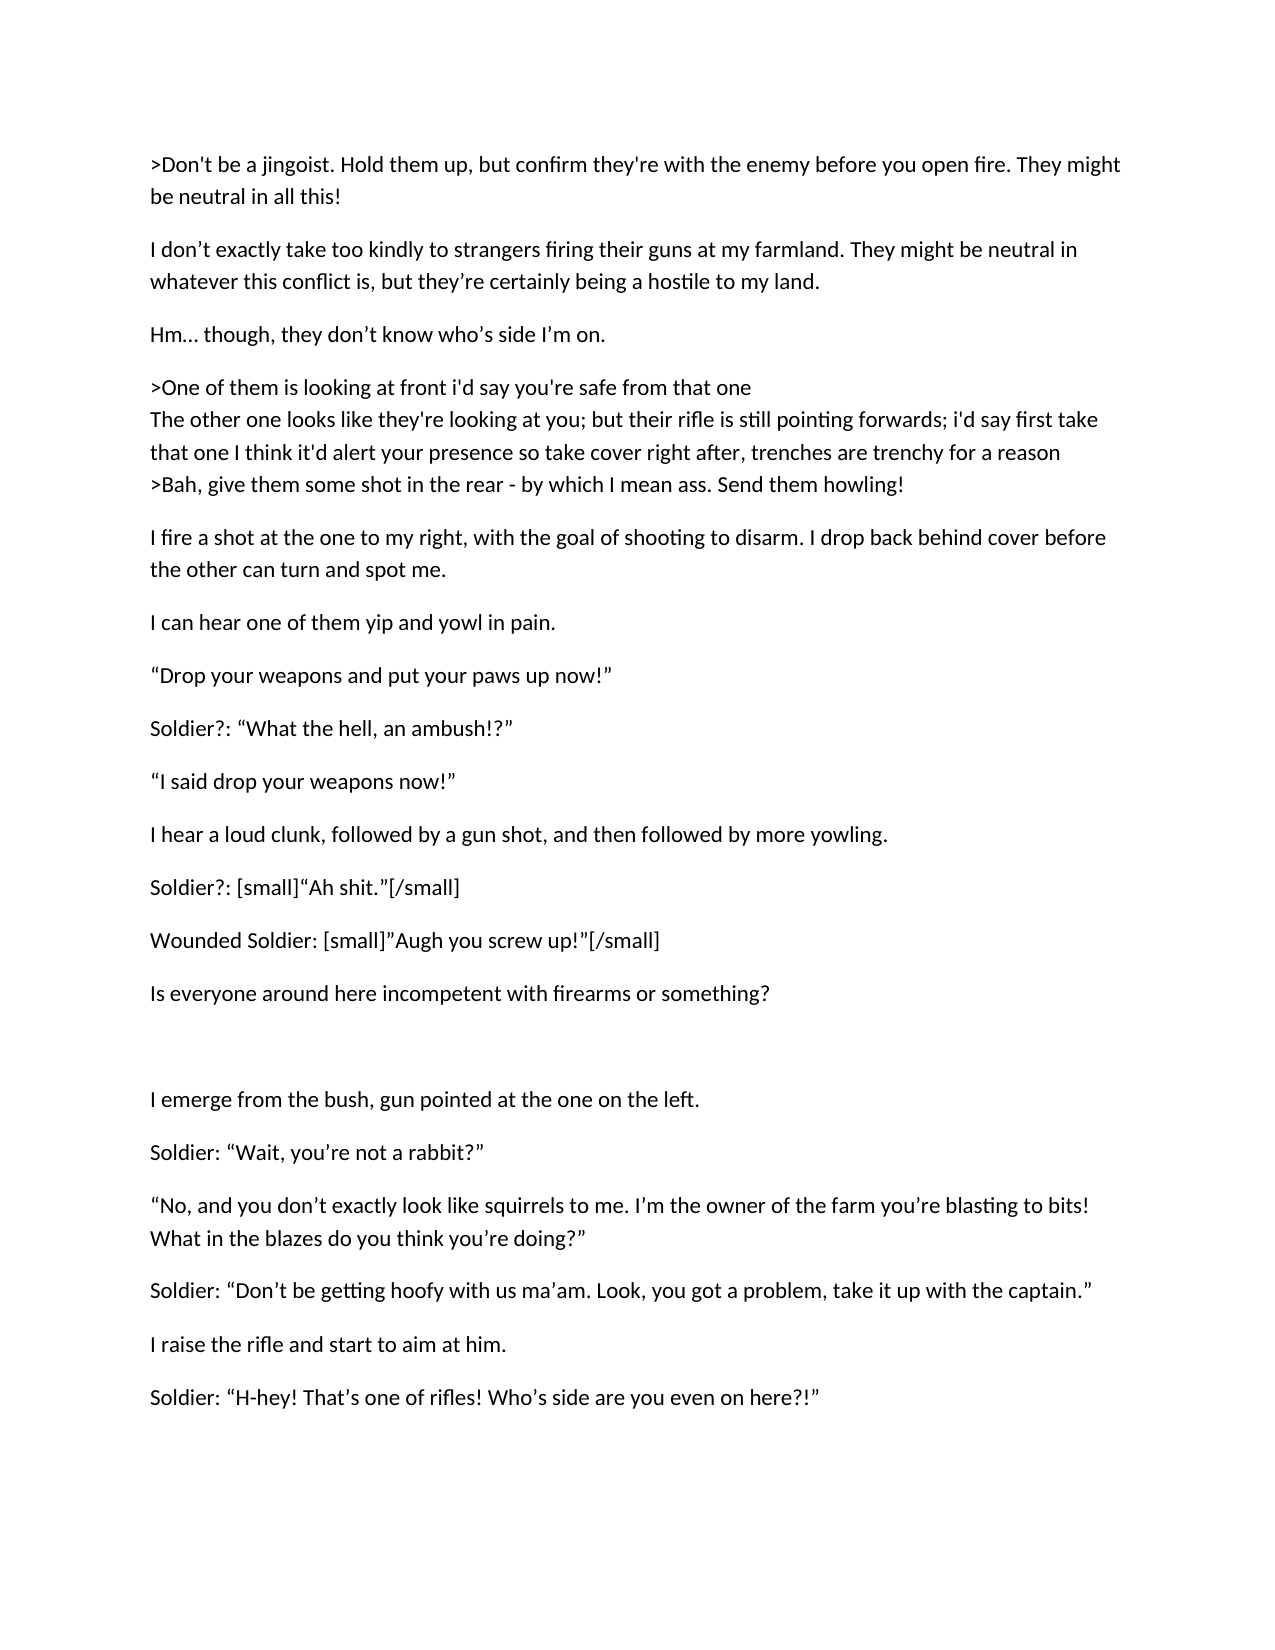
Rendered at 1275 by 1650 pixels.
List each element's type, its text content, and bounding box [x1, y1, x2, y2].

text I hear a loud clunk, followed by a gun shot, and then followed by more yowling. [150, 820, 1125, 848]
text “I said drop your weapons now!” [150, 767, 1125, 795]
text “Drop your weapons and put your paws up now!” [150, 661, 1125, 689]
text Soldier?: [small]“Ah shit.”[/small] [150, 873, 1125, 901]
text Wounded Soldier: [small]”Augh you screw up!”[/small] [150, 926, 1125, 954]
text >Don't be a jingoist. Hold them up, but confirm they're with the enemy before you open fire. They might be neutral in all this! [150, 150, 1125, 210]
text Soldier: “H-hey! That’s one of rifles! Who’s side are you even on here?!” [150, 1383, 1125, 1411]
text Is everyone around here incompetent with firearms or something? [150, 979, 1125, 1007]
text I can hear one of them yip and yowl in pain. [150, 608, 1125, 636]
text I fire a shot at the one to my right, with the goal of shooting to disarm. I drop back behind cover before the other can turn and spot me. [150, 523, 1125, 583]
text Soldier: “Wait, you’re not a rabbit?” [150, 1138, 1125, 1166]
text Soldier?: “What the hell, an ambush!?” [150, 714, 1125, 742]
text Hm… though, they don’t know who’s side I’m on. [150, 320, 1125, 348]
text I raise the rifle and start to aim at him. [150, 1330, 1125, 1358]
text I don’t exactly take too kindly to strangers firing their guns at my farmland. They might be neutral in whatever this conflict is, but they’re certainly being a hostile to my land. [150, 235, 1125, 295]
text “No, and you don’t exactly look like squirrels to me. I’m the owner of the farm you’re blasting to bits! What in the blazes do you think you’re doing?” [150, 1191, 1125, 1252]
text >One of them is looking at front i'd say you're safe from that one The other one looks like they're looking at you; but their rifle is still pointing forwards; i'd say first take that one I think it'd alert your presence so take cover right after, trenches are trenchy for a reason >Bah, give them some shot in the rear - by which I mean ass. Send them howling! [150, 373, 1125, 498]
text I emerge from the bush, gun pointed at the one on the left. [150, 1085, 1125, 1113]
text Soldier: “Don’t be getting hoofy with us ma’am. Look, you got a problem, take it up with the captain.” [150, 1277, 1125, 1305]
